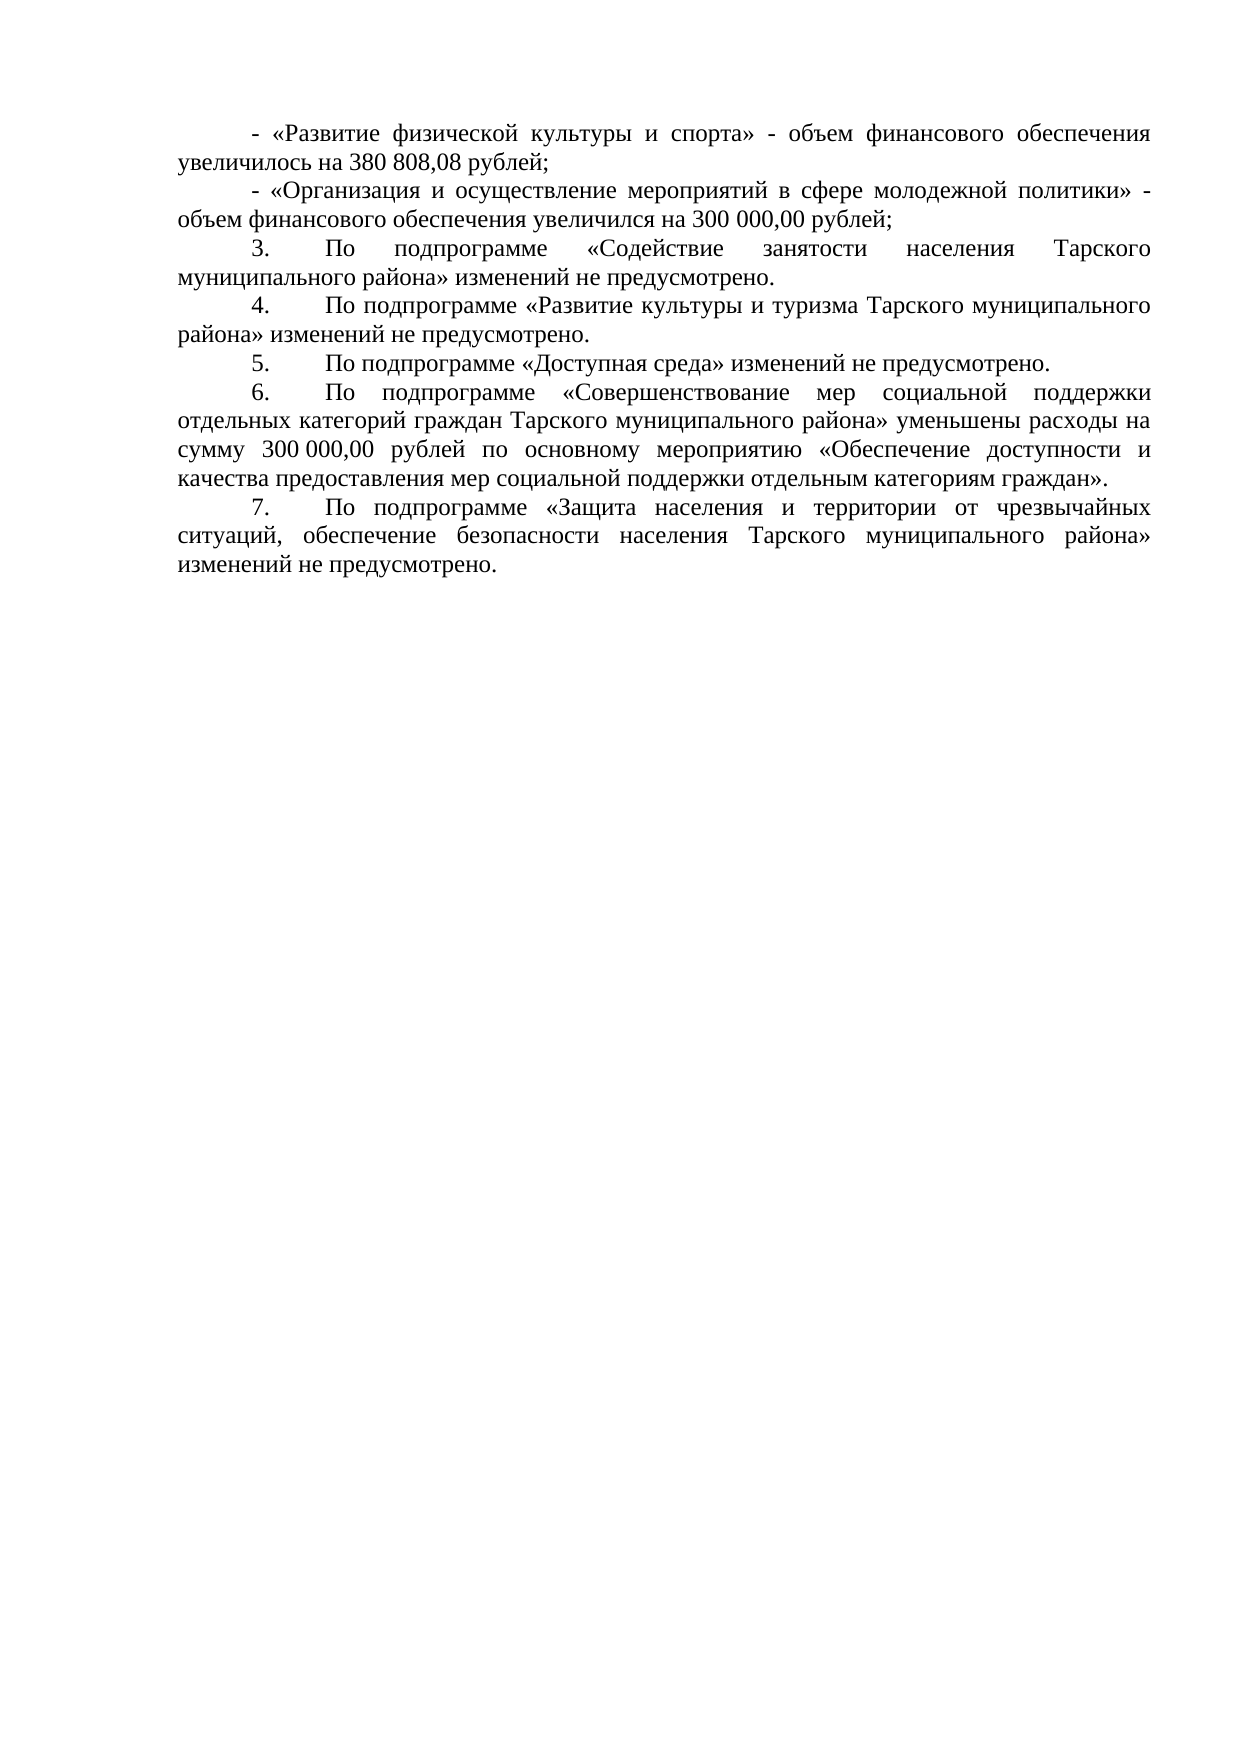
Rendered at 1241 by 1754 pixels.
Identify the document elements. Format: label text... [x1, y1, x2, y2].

list По подпрограмме «Развитие культуры и туризма Тарского муниципального района» изменений не предусмотрено. [177, 291, 1152, 348]
list По подпрограмме «Защита населения и территории от чрезвычайных ситуаций, обеспечение безопасности населения Тарского муниципального района» изменений не предусмотрено. [177, 492, 1152, 578]
list По подпрограмме «Доступная среда» изменений не предусмотрено. [177, 348, 1152, 377]
text - «Организация и осуществление мероприятий в сфере молодежной политики» - объем финансового обеспечения увеличился на 300 000,00 рублей; [177, 176, 1152, 233]
text - «Развитие физической культуры и спорта» - объем финансового обеспечения увеличилось на 380 808,08 рублей; [177, 118, 1152, 176]
list По подпрограмме «Совершенствование мер социальной поддержки отдельных категорий граждан Тарского муниципального района» уменьшены расходы на сумму 300 000,00 рублей по основному мероприятию «Обеспечение доступности и качества предоставления мер социальной поддержки отдельным категориям граждан». [177, 377, 1152, 492]
list По подпрограмме «Содействие занятости населения Тарского муниципального района» изменений не предусмотрено. [177, 233, 1152, 291]
